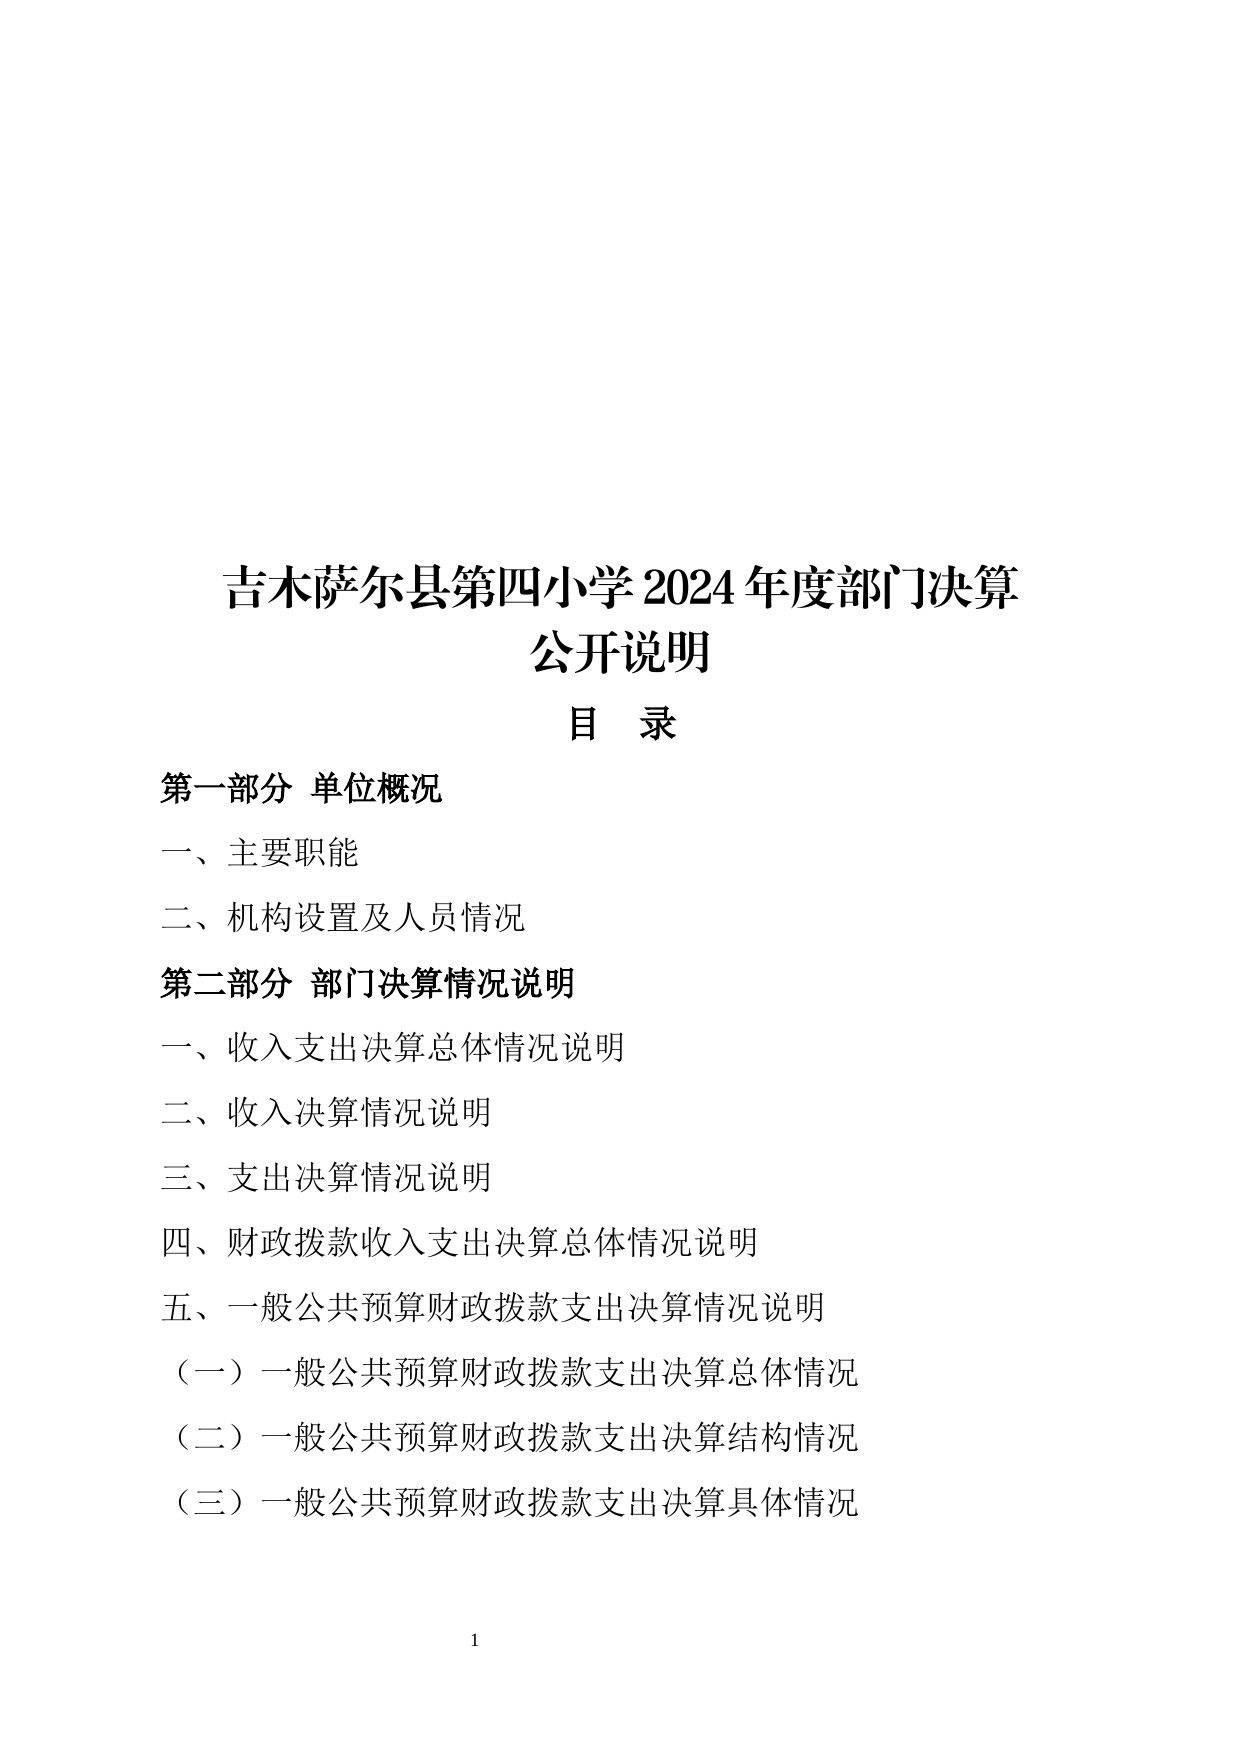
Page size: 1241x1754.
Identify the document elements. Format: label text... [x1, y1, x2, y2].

text 第二部分 部门决算情况说明 [159, 948, 1081, 1013]
text （一）一般公共预算财政拨款支出决算总体情况 [159, 1338, 1081, 1403]
text 目 录 [159, 688, 1081, 753]
text 一、主要职能 [159, 818, 1081, 883]
text 第一部分 单位概况 [159, 753, 1081, 818]
text （二）一般公共预算财政拨款支出决算结构情况 [159, 1403, 1081, 1468]
text 四、财政拨款收入支出决算总体情况说明 [159, 1208, 1081, 1273]
text 五、一般公共预算财政拨款支出决算情况说明 [159, 1273, 1081, 1338]
text 一、收入支出决算总体情况说明 [159, 1013, 1081, 1078]
text 三、支出决算情况说明 [159, 1143, 1081, 1208]
text （三）一般公共预算财政拨款支出决算具体情况 [159, 1468, 1081, 1533]
text 二、机构设置及人员情况 [159, 883, 1081, 948]
text 二、收入决算情况说明 [159, 1078, 1081, 1143]
text 公开说明 [159, 623, 1081, 688]
text 吉木萨尔县第四小学2024年度部门决算 [159, 558, 1081, 623]
